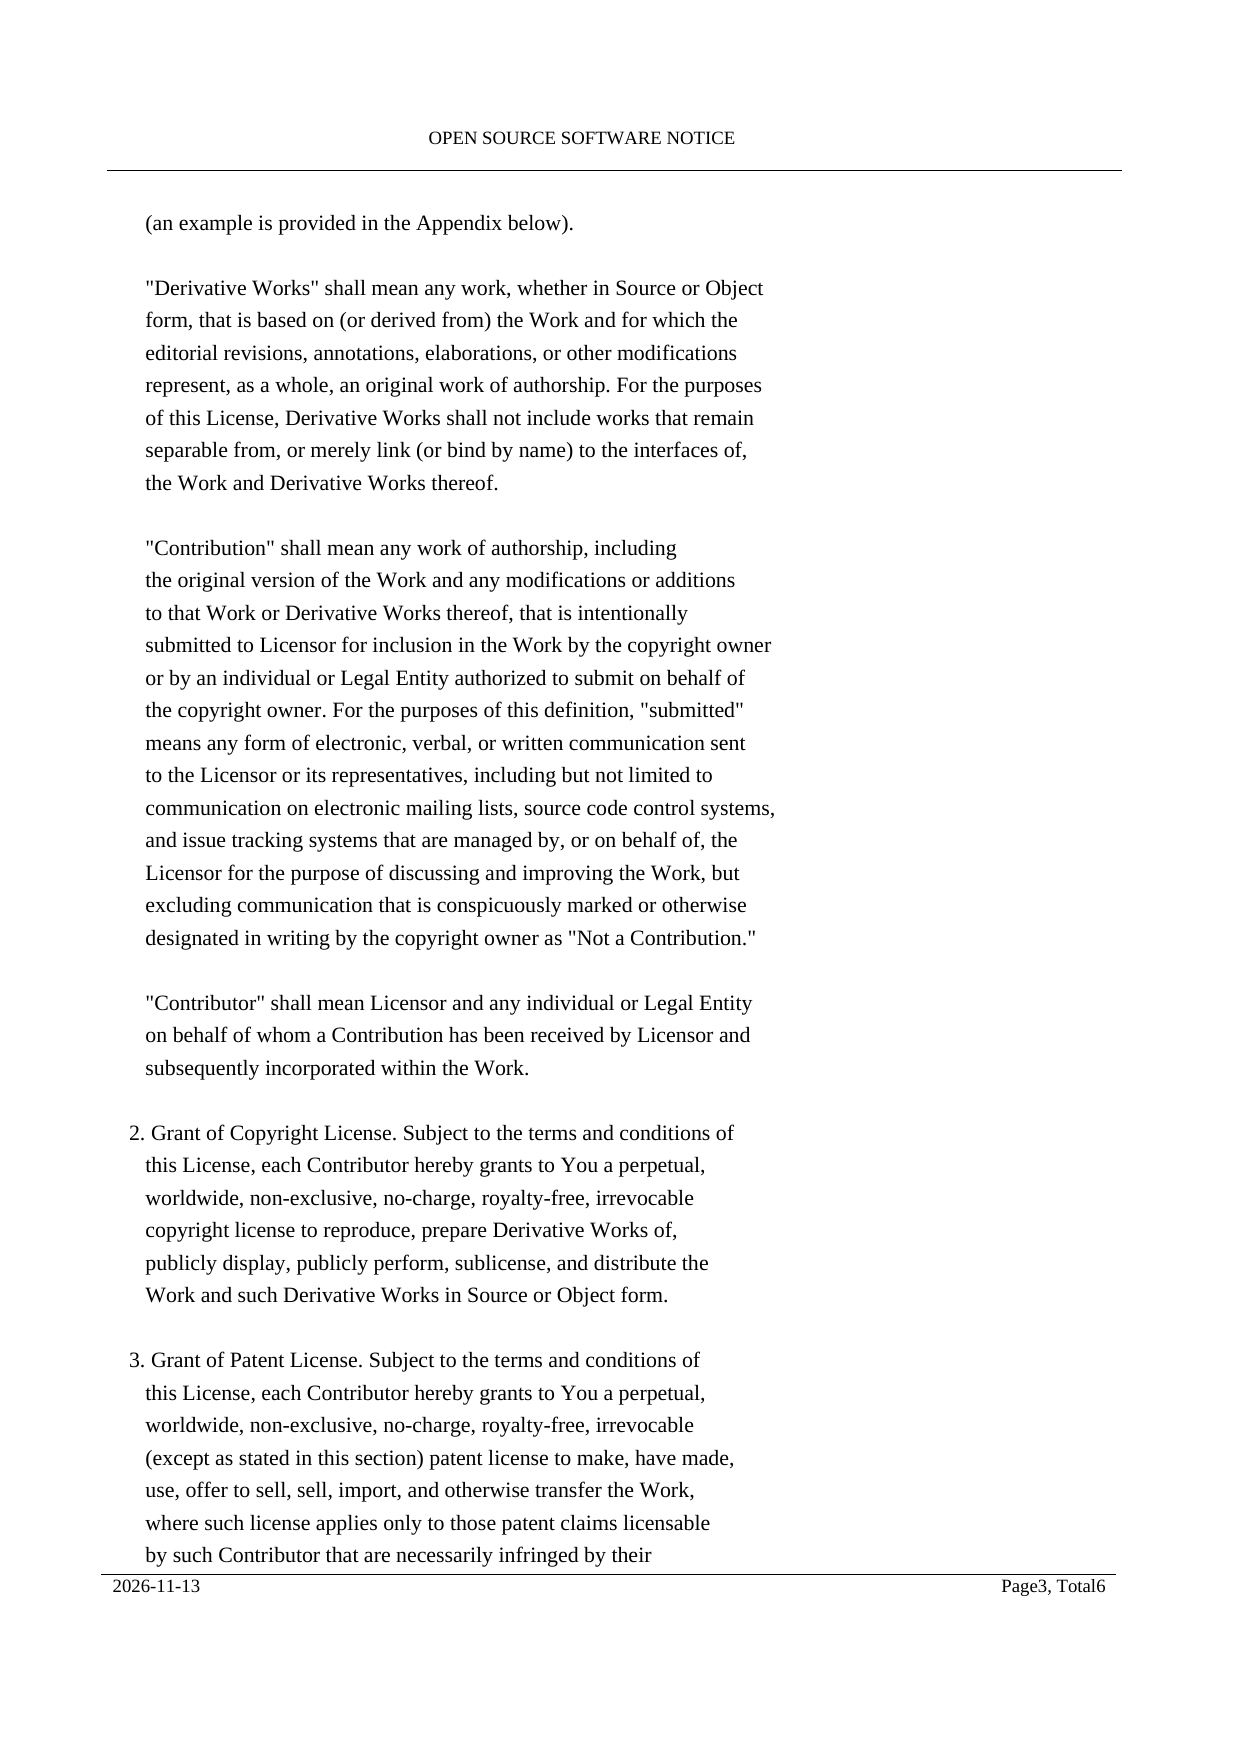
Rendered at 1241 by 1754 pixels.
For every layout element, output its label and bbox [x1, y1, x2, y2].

text [112, 206, 1128, 1571]
